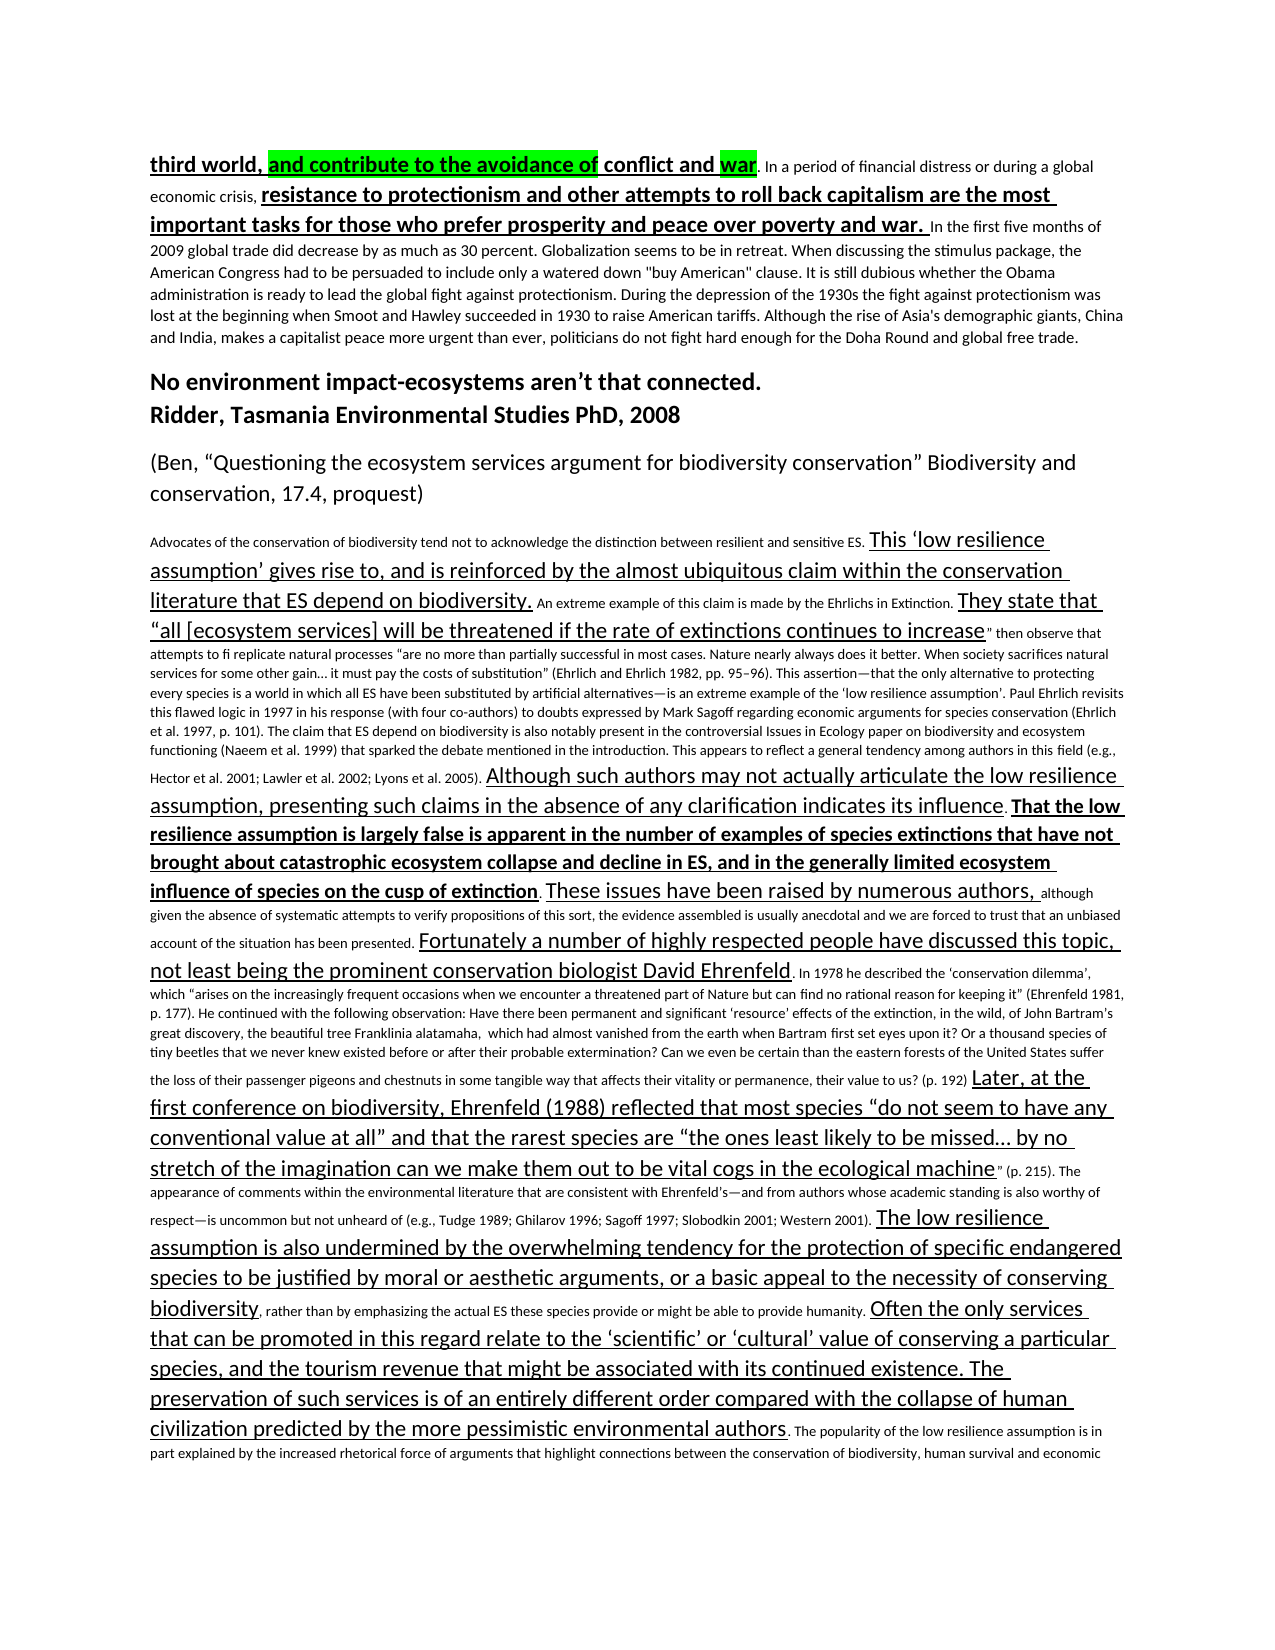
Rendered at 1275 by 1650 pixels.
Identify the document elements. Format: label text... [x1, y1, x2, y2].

text No environment impact-ecosystems aren’t that connected. [150, 366, 1125, 397]
text (Ben, “Questioning the ecosystem services argument for biodiversity conservation” Biodiversity and conservation, 17.4, proquest) [150, 448, 1125, 507]
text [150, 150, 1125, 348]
text Ridder, Tasmania Environmental Studies PhD, 2008 [150, 399, 1125, 429]
